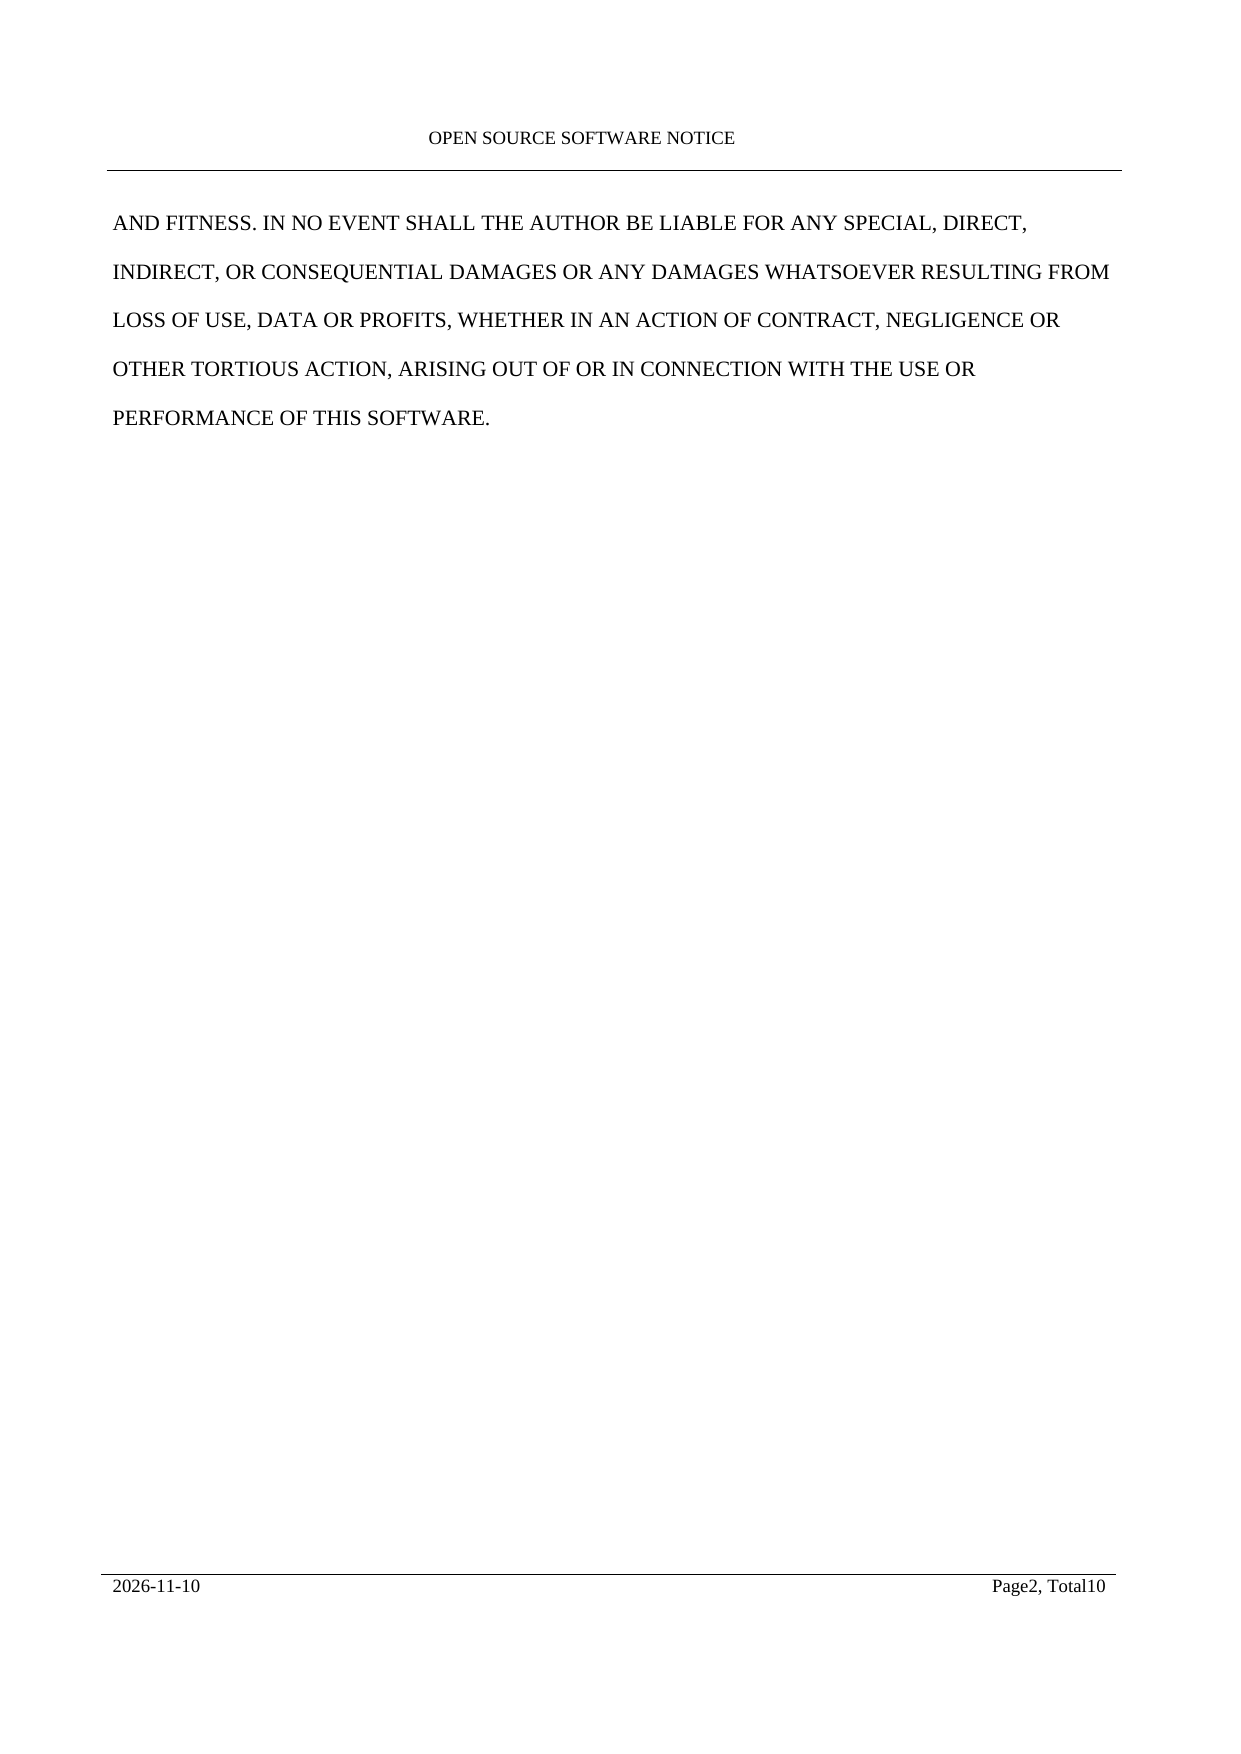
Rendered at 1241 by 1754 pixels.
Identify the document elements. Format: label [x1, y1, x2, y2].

text [112, 206, 1128, 483]
